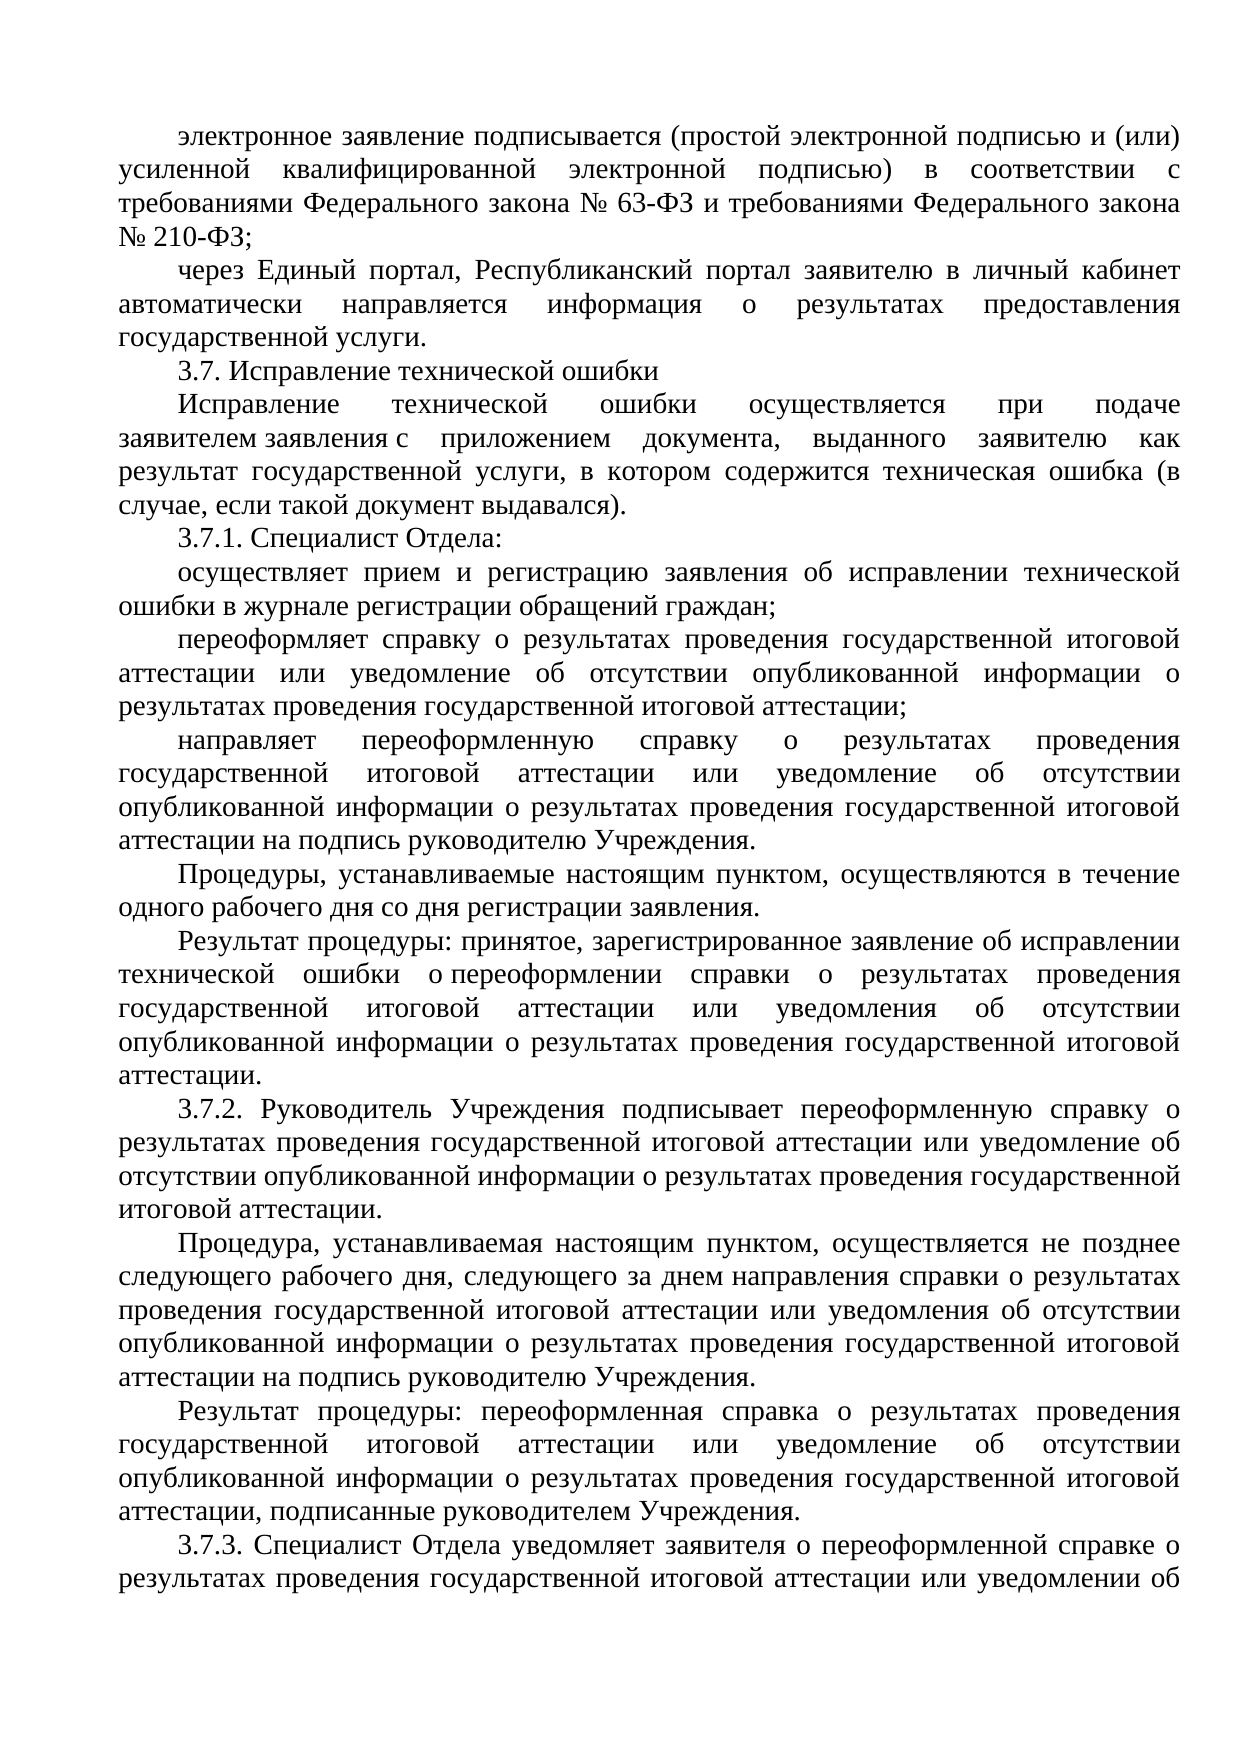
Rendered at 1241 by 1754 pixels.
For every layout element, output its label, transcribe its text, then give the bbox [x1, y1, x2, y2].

text 3.7.1. Специалист Отдела: [118, 521, 1181, 554]
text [118, 1527, 1181, 1594]
text электронное заявление подписывается (простой электронной подписью и (или) усиленной квалифицированной электронной подписью) в соответствии с требованиями Федерального закона № 63-ФЗ и требованиями Федерального закона № 210-ФЗ; [118, 118, 1181, 252]
text Процедуры, устанавливаемые настоящим пунктом, осуществляются в течение одного рабочего дня со дня регистрации заявления. [118, 856, 1181, 923]
text переоформляет справку о результатах проведения государственной итоговой аттестации или уведомление об отсутствии опубликованной информации о результатах проведения государственной итоговой аттестации; [118, 621, 1181, 722]
text 3.7. Исправление технической ошибки [118, 353, 1181, 386]
text Процедура, устанавливаемая настоящим пунктом, осуществляется не позднее следующего рабочего дня, следующего за днем направления справки о результатах проведения государственной итоговой аттестации или уведомления об отсутствии опубликованной информации о результатах проведения государственной итоговой аттестации на подпись руководителю Учреждения. [118, 1225, 1181, 1393]
text Исправление технической ошибки осуществляется при подаче заявителем заявления с приложением документа, выданного заявителю как результат государственной услуги, в котором содержится техническая ошибка (в случае, если такой документ выдавался). [118, 386, 1181, 521]
text направляет переоформленную справку о результатах проведения государственной итоговой аттестации или уведомление об отсутствии опубликованной информации о результатах проведения государственной итоговой аттестации на подпись руководителю Учреждения. [118, 722, 1181, 856]
text Результат процедуры: принятое, зарегистрированное заявление об исправлении технической ошибки о переоформлении справки о результатах проведения государственной итоговой аттестации или уведомления об отсутствии опубликованной информации о результатах проведения государственной итоговой аттестации. [118, 923, 1181, 1091]
text через Единый портал, Республиканский портал заявителю в личный кабинет автоматически направляется информация о результатах предоставления государственной услуги. [118, 252, 1181, 353]
text осуществляет прием и регистрацию заявления об исправлении технической ошибки в журнале регистрации обращений граждан; [118, 554, 1181, 621]
text Результат процедуры: переоформленная справка о результатах проведения государственной итоговой аттестации или уведомление об отсутствии опубликованной информации о результатах проведения государственной итоговой аттестации, подписанные руководителем Учреждения. [118, 1393, 1181, 1527]
text 3.7.2. Руководитель Учреждения подписывает переоформленную справку о результатах проведения государственной итоговой аттестации или уведомление об отсутствии опубликованной информации о результатах проведения государственной итоговой аттестации. [118, 1091, 1181, 1225]
